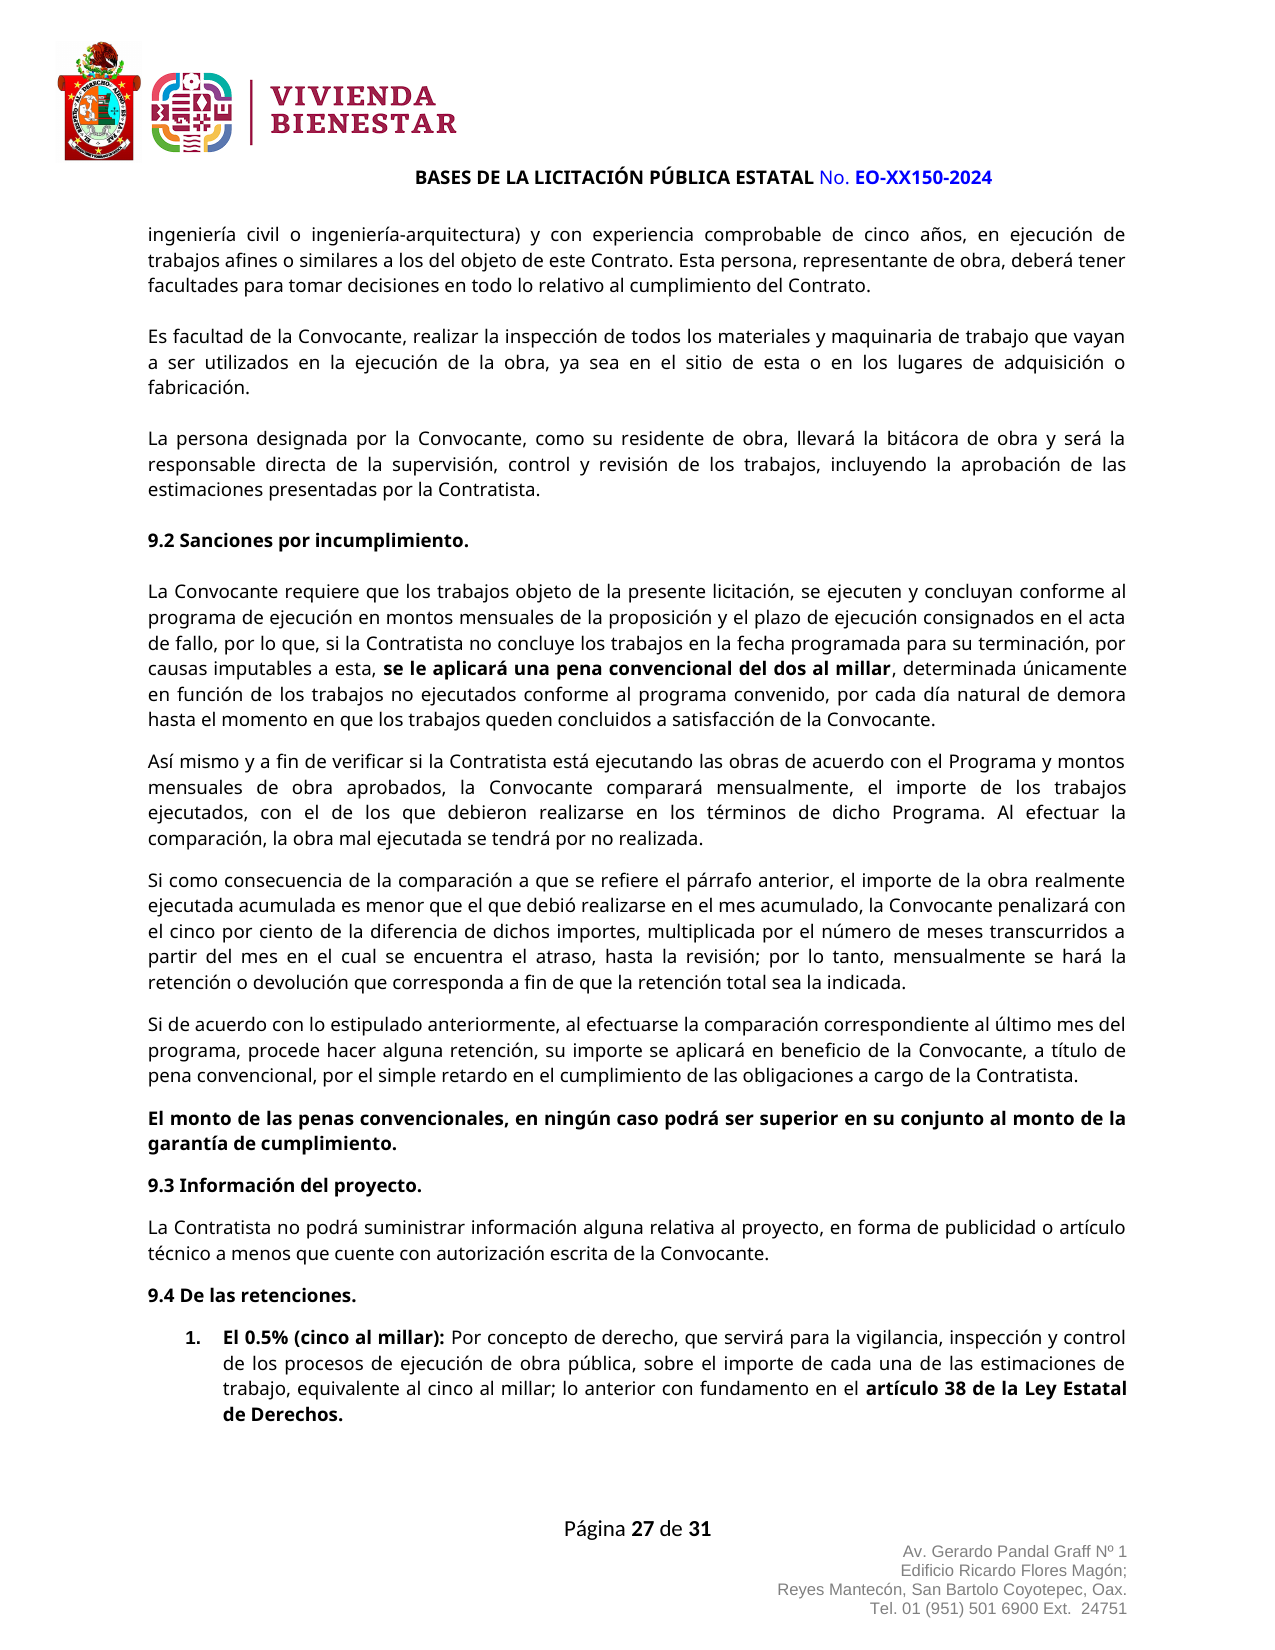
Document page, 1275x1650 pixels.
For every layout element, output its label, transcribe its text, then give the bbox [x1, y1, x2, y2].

picture [55, 41, 143, 163]
text 9.3 Información del proyecto. [148, 1172, 1127, 1198]
text El monto de las penas convencionales, en ningún caso podrá ser superior en su conjunto al monto de la garantía de cumplimiento. [148, 1105, 1127, 1156]
text Es facultad de la Convocante, realizar la inspección de todos los materiales y maquinaria de trabajo que vayan a ser utilizados en la ejecución de la obra, ya sea en el sitio de esta o en los lugares de adquisición o fabricación. [148, 323, 1127, 400]
list El 0.5% (cinco al millar): Por concepto de derecho, que servirá para la vigilancia, inspección y control de los procesos de ejecución de obra pública, sobre el importe de cada una de las estimaciones de trabajo, equivalente al cinco al millar; lo anterior con fundamento en el artículo 38 de la Ley Estatal de Derechos. [185, 1324, 1127, 1427]
text Si como consecuencia de la comparación a que se refiere el párrafo anterior, el importe de la obra realmente ejecutada acumulada es menor que el que debió realizarse en el mes acumulado, la Convocante penalizará con el cinco por ciento de la diferencia de dichos importes, multiplicada por el número de meses transcurridos a partir del mes en el cual se encuentra el atraso, hasta la revisión; por lo tanto, mensualmente se hará la retención o devolución que corresponda a fin de que la retención total sea la indicada. [148, 867, 1127, 995]
text 9.2 Sanciones por incumplimiento. [148, 528, 1127, 553]
text La Convocante requiere que los trabajos objeto de la presente licitación, se ejecuten y concluyan conforme al programa de ejecución en montos mensuales de la proposición y el plazo de ejecución consignados en el acta de fallo, por lo que, si la Contratista no concluye los trabajos en la fecha programada para su terminación, por causas imputables a esta, se le aplicará una pena convencional del dos al millar, determinada únicamente en función de los trabajos no ejecutados conforme al programa convenido, por cada día natural de demora hasta el momento en que los trabajos queden concluidos a satisfacción de la Convocante. [148, 579, 1127, 732]
text Así mismo y a fin de verificar si la Contratista está ejecutando las obras de acuerdo con el Programa y montos mensuales de obra aprobados, la Convocante comparará mensualmente, el importe de los trabajos ejecutados, con el de los que debieron realizarse en los términos de dicho Programa. Al efectuar la comparación, la obra mal ejecutada se tendrá por no realizada. [148, 748, 1127, 851]
text La persona designada por la Convocante, como su residente de obra, llevará la bitácora de obra y será la responsable directa de la supervisión, control y revisión de los trabajos, incluyendo la aprobación de las estimaciones presentadas por la Contratista. [148, 426, 1127, 502]
text 9.4 De las retenciones. [148, 1282, 1127, 1308]
picture [147, 64, 473, 161]
text Si de acuerdo con lo estipulado anteriormente, al efectuarse la comparación correspondiente al último mes del programa, procede hacer alguna retención, su importe se aplicará en beneficio de la Convocante, a título de pena convencional, por el simple retardo en el cumplimiento de las obligaciones a cargo de la Contratista. [148, 1012, 1127, 1088]
text La Contratista no podrá suministrar información alguna relativa al proyecto, en forma de publicidad o artículo técnico a menos que cuente con autorización escrita de la Convocante. [148, 1215, 1127, 1266]
